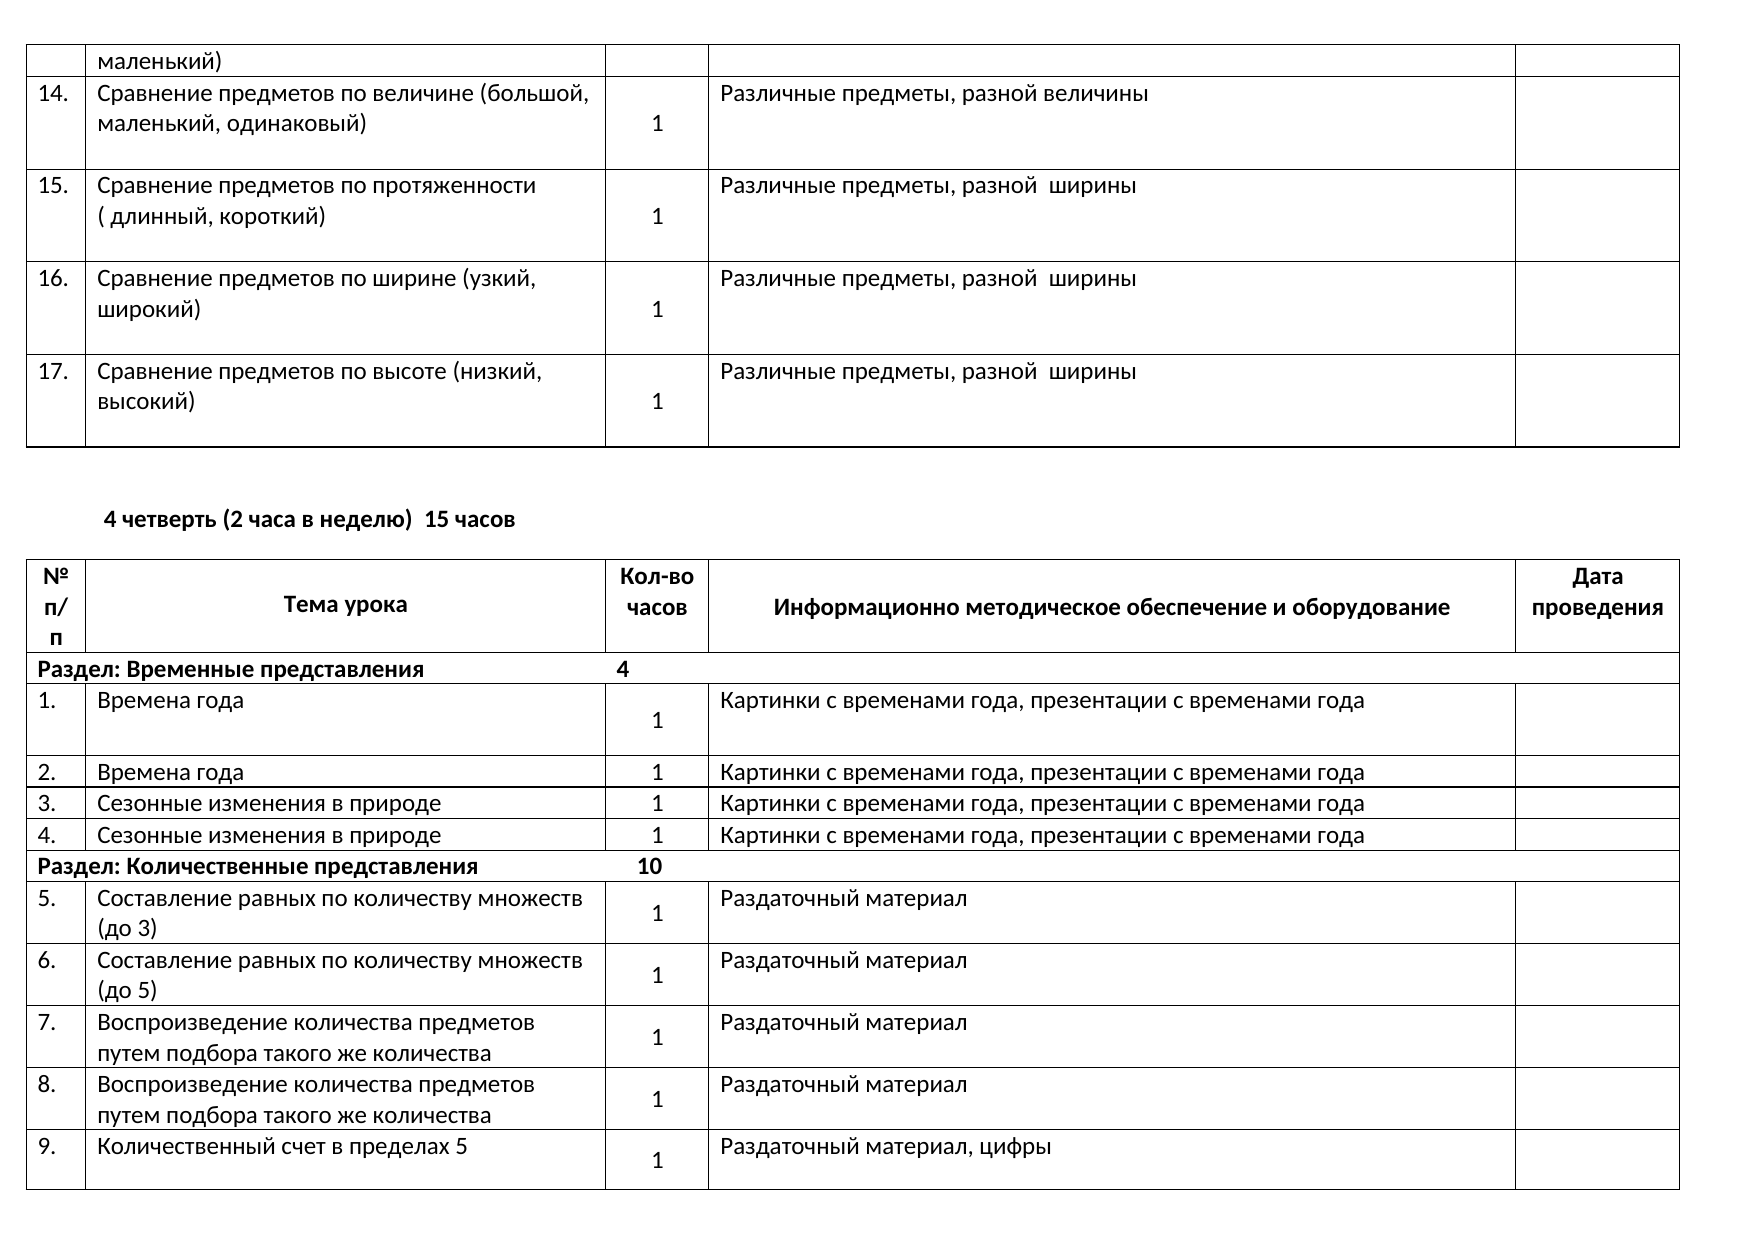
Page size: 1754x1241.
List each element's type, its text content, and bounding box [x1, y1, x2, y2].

table_cell [1516, 77, 1679, 168]
table_cell Воспроизведение количества предметов путем подбора такого же количества [86, 1006, 605, 1067]
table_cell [709, 45, 1515, 76]
table_cell [1516, 788, 1679, 818]
table_cell 1 [606, 355, 708, 446]
table_cell 1 [606, 819, 708, 849]
table_cell [27, 355, 85, 446]
table_cell 1 [606, 1130, 708, 1189]
table_cell Раздаточный материал [709, 882, 1515, 943]
table_header № п/п [27, 560, 85, 652]
table_header Кол-во часов [606, 560, 708, 652]
table_cell Раздел: Количественные представления 10 [27, 851, 1679, 881]
table_cell [1516, 45, 1679, 76]
table_cell Сравнение предметов по ширине (узкий, широкий) [86, 262, 605, 354]
table_cell 1 [606, 45, 708, 76]
table_cell 1 [606, 1068, 708, 1129]
table_cell [27, 170, 85, 261]
table_cell [1516, 1006, 1679, 1067]
table_cell Различные предметы, разной ширины [709, 355, 1515, 446]
table_cell Составление равных по количеству множеств (до 5) [86, 944, 605, 1005]
table_cell 1 [606, 1006, 708, 1067]
table_cell Картинки с временами года, презентации с временами года [709, 788, 1515, 818]
table_cell Воспроизведение количества предметов путем подбора такого же количества [86, 1068, 605, 1129]
table_cell [27, 684, 85, 755]
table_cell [86, 1130, 605, 1189]
table_cell Времена года [86, 684, 605, 755]
table_cell 1 [606, 882, 708, 943]
table_cell Раздаточный материал [709, 1068, 1515, 1129]
table_cell [27, 756, 85, 786]
table_cell [27, 1130, 85, 1189]
table_cell [1516, 1130, 1679, 1189]
table_cell [27, 1068, 85, 1129]
table_cell [1516, 944, 1679, 1005]
table_cell [1516, 355, 1679, 446]
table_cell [709, 77, 1515, 168]
table_cell [1516, 756, 1679, 786]
table_cell 1 [606, 788, 708, 818]
table_cell [1516, 1068, 1679, 1129]
table_cell [27, 944, 85, 1005]
text 4 четверть (2 часа в неделю) 15 часов [103, 503, 1728, 534]
table_cell 1 [606, 170, 708, 261]
table_cell 1 [606, 684, 708, 755]
table_cell Раздаточный материал [709, 1006, 1515, 1067]
table_cell Картинки с временами года, презентации с временами года [709, 684, 1515, 755]
table_cell Сравнение предметов по высоте (низкий, высокий) [86, 355, 605, 446]
table_cell [27, 1006, 85, 1067]
table_cell 1 [606, 756, 708, 786]
table_cell [27, 882, 85, 943]
table_cell Времена года [86, 756, 605, 786]
table_header Дата проведения [1516, 560, 1679, 652]
table_cell [1516, 819, 1679, 849]
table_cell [709, 1130, 1515, 1189]
table_cell Различные предметы, разной ширины [709, 170, 1515, 261]
table_cell [27, 77, 85, 168]
table_cell Раздел: Временные представления 4 [27, 653, 1679, 683]
table_cell [27, 819, 85, 849]
table_cell [27, 45, 85, 76]
table_cell Сравнение предметов по величине (большой, маленький, одинаковый) [86, 77, 605, 168]
table_cell [27, 262, 85, 354]
table_cell Сезонные изменения в природе [86, 819, 605, 849]
table_cell Картинки с временами года, презентации с временами года [709, 756, 1515, 786]
table_cell 1 [606, 77, 708, 168]
table_cell Картинки с временами года, презентации с временами года [709, 819, 1515, 849]
table_cell [1516, 170, 1679, 261]
table_cell Различные предметы, разной ширины [709, 262, 1515, 354]
table_cell 1 [606, 944, 708, 1005]
table_cell 1 [606, 262, 708, 354]
table_cell Сравнение предметов по протяженности ( длинный, короткий) [86, 170, 605, 261]
table_cell Раздаточный материал [709, 944, 1515, 1005]
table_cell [86, 45, 605, 76]
table_cell [1516, 882, 1679, 943]
table_cell [1516, 262, 1679, 354]
table_header Тема урока [86, 560, 605, 652]
table_cell [27, 788, 85, 818]
table_cell [1516, 684, 1679, 755]
table_cell Сезонные изменения в природе [86, 788, 605, 818]
table_cell Составление равных по количеству множеств (до 3) [86, 882, 605, 943]
table_header Информационно методическое обеспечение и оборудование [709, 560, 1515, 652]
